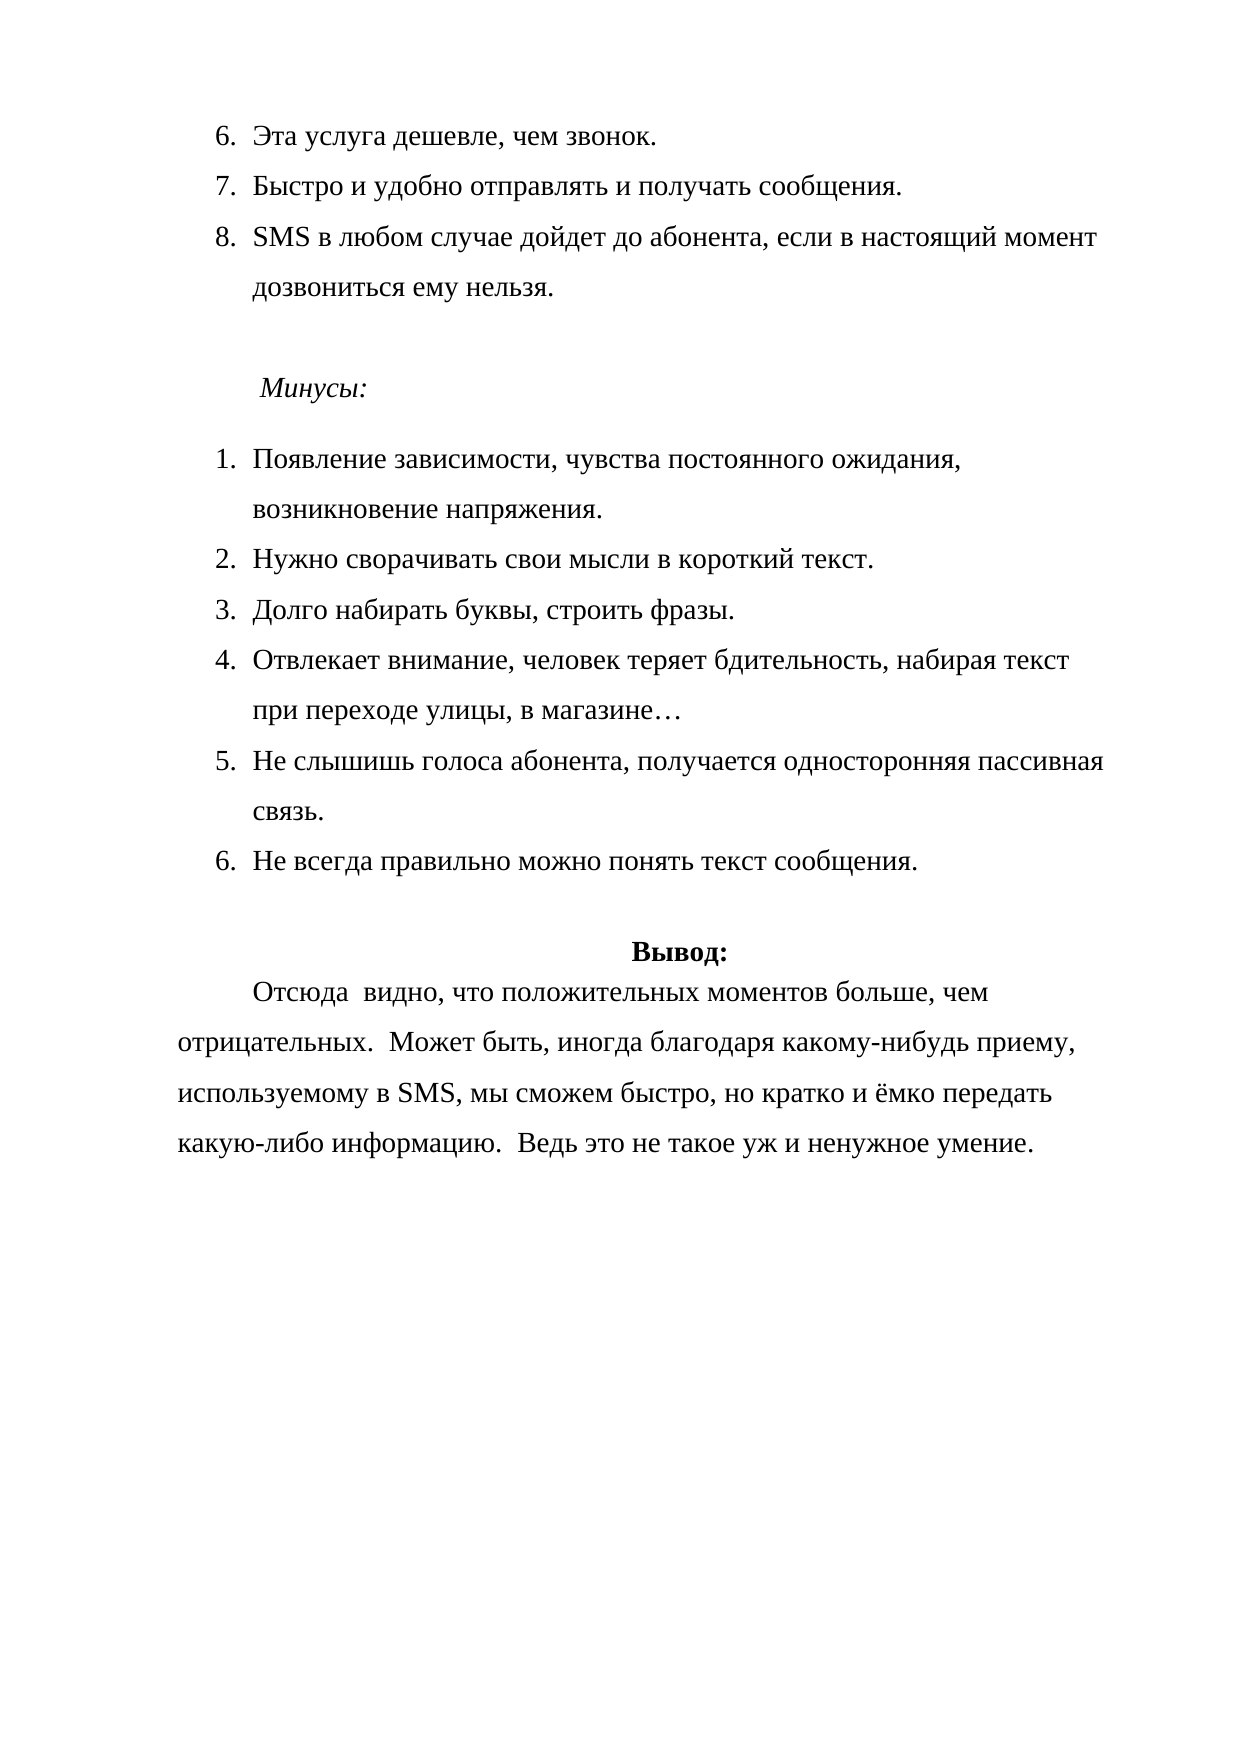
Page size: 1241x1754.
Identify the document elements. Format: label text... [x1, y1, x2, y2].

list Минусы: [252, 370, 1107, 403]
list Отсюда видно, что положительных моментов больше, чем отрицательных. Может быть, иногда благодаря какому-нибудь приему, используемому в SMS, мы сможем быстро, но кратко и ёмко передать какую-либо информацию. Ведь это не такое уж и ненужное умение. [177, 974, 1107, 1158]
list Отвлекает внимание, человек теряет бдительность, набирая текст при переходе улицы, в магазине… [215, 642, 1107, 726]
list Быстро и удобно отправлять и получать сообщения. [215, 168, 1107, 202]
list Появление зависимости, чувства постоянного ожидания, возникновение напряжения. [215, 441, 1107, 525]
list Не всегда правильно можно понять текст сообщения. [215, 843, 1107, 877]
list SMS в любом случае дойдет до абонента, если в настоящий момент дозвониться ему нельзя. [215, 219, 1107, 303]
list Эта услуга дешевле, чем звонок. [215, 118, 1107, 152]
list Нужно сворачивать свои мысли в короткий текст. [215, 541, 1107, 575]
list Долго набирать буквы, строить фразы. [215, 592, 1107, 625]
list Не слышишь голоса абонента, получается односторонняя пассивная связь. [215, 743, 1107, 827]
list Вывод: [252, 934, 1107, 967]
